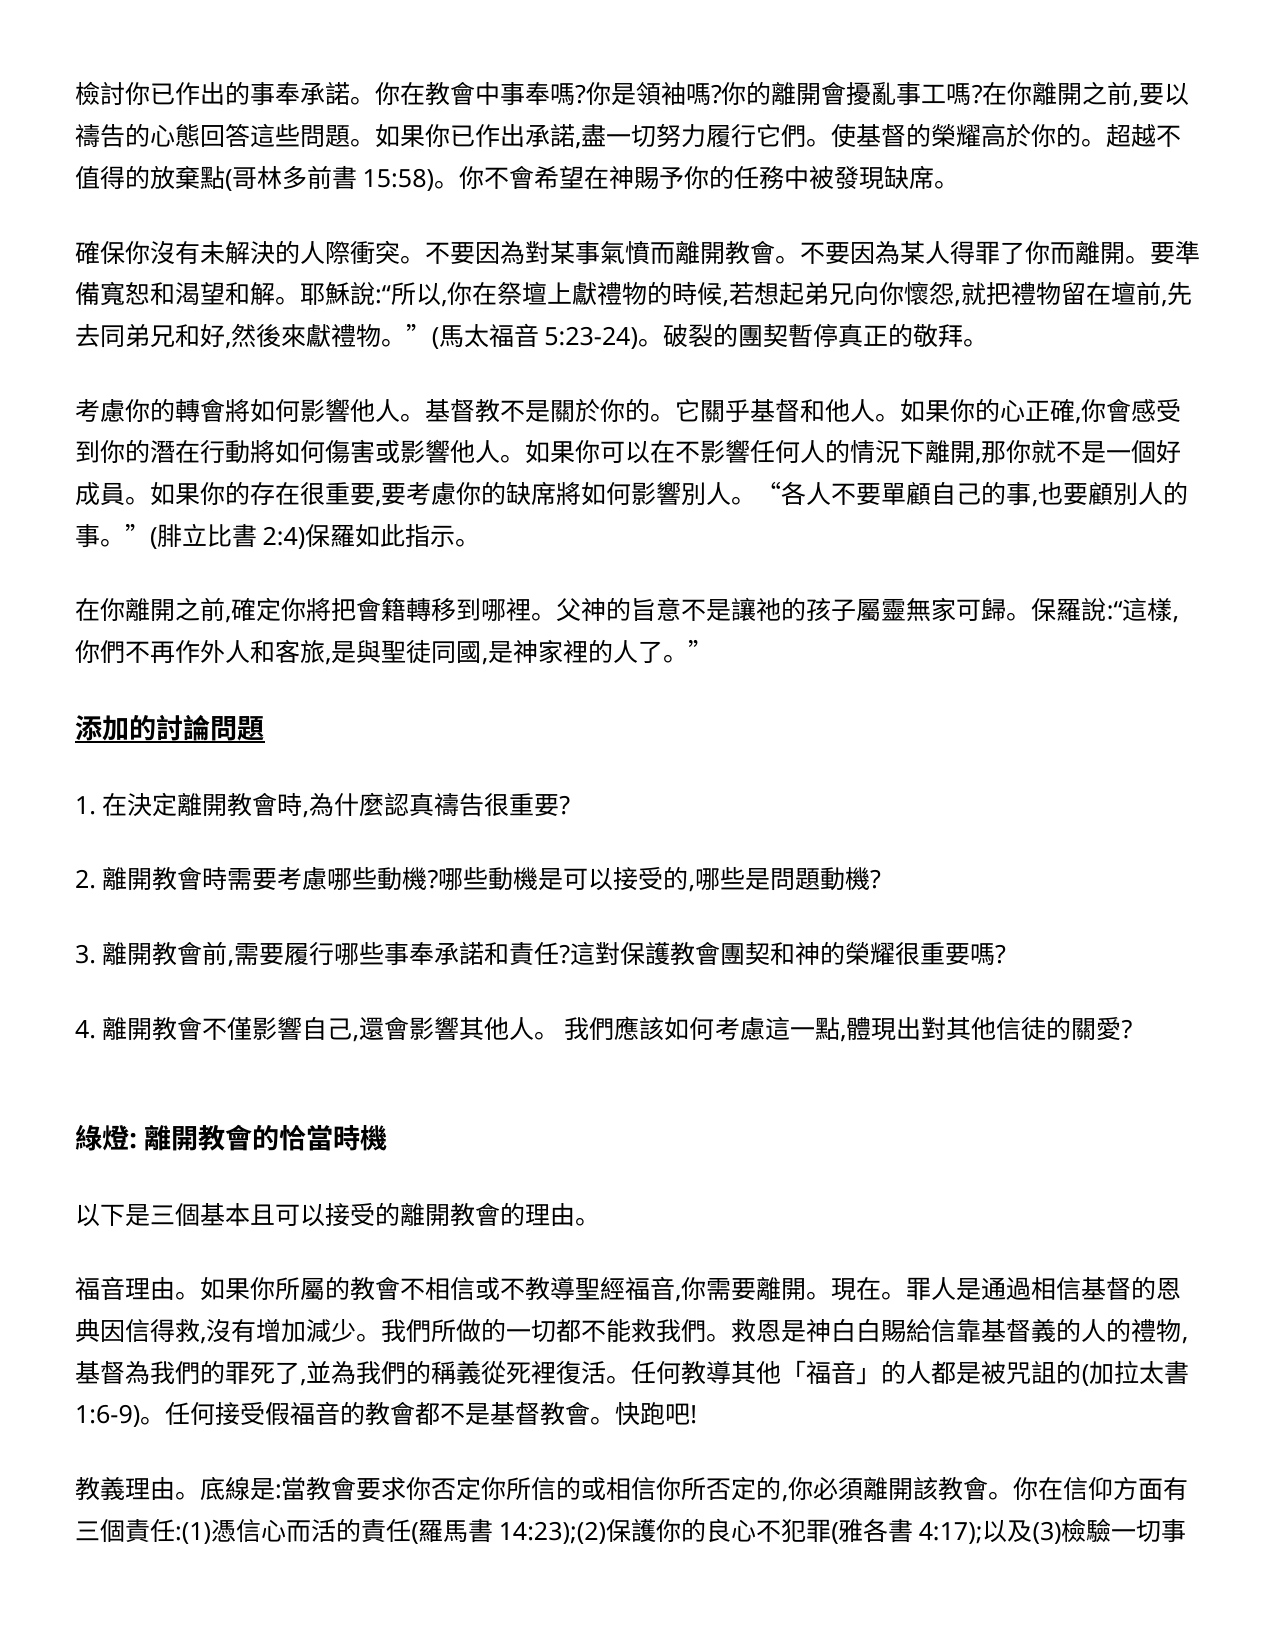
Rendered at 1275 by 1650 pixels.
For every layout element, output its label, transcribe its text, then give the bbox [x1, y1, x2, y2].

text 確保你沒有未解決的人際衝突。不要因為對某事氣憤而離開教會。不要因為某人得罪了你而離開。要準備寬恕和渴望和解。耶穌說:“所以,你在祭壇上獻禮物的時候,若想起弟兄向你懷怨,就把禮物留在壇前,先去同弟兄和好,然後來獻禮物。”(馬太福音5:23-24)。破裂的團契暫停真正的敬拜。 [75, 233, 1200, 353]
text 在你離開之前,確定你將把會籍轉移到哪裡。父神的旨意不是讓祂的孩子屬靈無家可歸。保羅說:“這樣,你們不再作外人和客旅,是與聖徒同國,是神家裡的人了。” [75, 591, 1200, 669]
text 4. 離開教會不僅影響自己,還會影響其他人。 我們應該如何考慮這一點,體現出對其他信徒的關愛? [75, 1009, 1200, 1046]
text 添加的討論問題 [75, 707, 1200, 746]
text 綠燈: 離開教會的恰當時機 [75, 1117, 1200, 1156]
text 福音理由。如果你所屬的教會不相信或不教導聖經福音,你需要離開。現在。罪人是通過相信基督的恩典因信得救,沒有增加減少。我們所做的一切都不能救我們。救恩是神白白賜給信靠基督義的人的禮物,基督為我們的罪死了,並為我們的稱義從死裡復活。任何教導其他「福音」的人都是被咒詛的(加拉太書1:6-9)。任何接受假福音的教會都不是基督教會。快跑吧! [75, 1270, 1200, 1431]
text 1. 在決定離開教會時,為什麼認真禱告很重要? [75, 785, 1200, 821]
text 考慮你的轉會將如何影響他人。基督教不是關於你的。它關乎基督和他人。如果你的心正確,你會感受到你的潛在行動將如何傷害或影響他人。如果你可以在不影響任何人的情況下離開,那你就不是一個好成員。如果你的存在很重要,要考慮你的缺席將如何影響別人。“各人不要單顧自己的事,也要顧別人的事。”(腓立比書2:4)保羅如此指示。 [75, 391, 1200, 552]
text 以下是三個基本且可以接受的離開教會的理由。 [75, 1195, 1200, 1231]
text 檢討你已作出的事奉承諾。你在教會中事奉嗎?你是領袖嗎?你的離開會擾亂事工嗎?在你離開之前,要以禱告的心態回答這些問題。如果你已作出承諾,盡一切努力履行它們。使基督的榮耀高於你的。超越不值得的放棄點(哥林多前書15:58)。你不會希望在神賜予你的任務中被發現缺席。 [75, 75, 1200, 194]
text 2. 離開教會時需要考慮哪些動機?哪些動機是可以接受的,哪些是問題動機? [75, 860, 1200, 896]
text 3. 離開教會前,需要履行哪些事奉承諾和責任?這對保護教會團契和神的榮耀很重要嗎? [75, 934, 1200, 971]
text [75, 1469, 1200, 1547]
